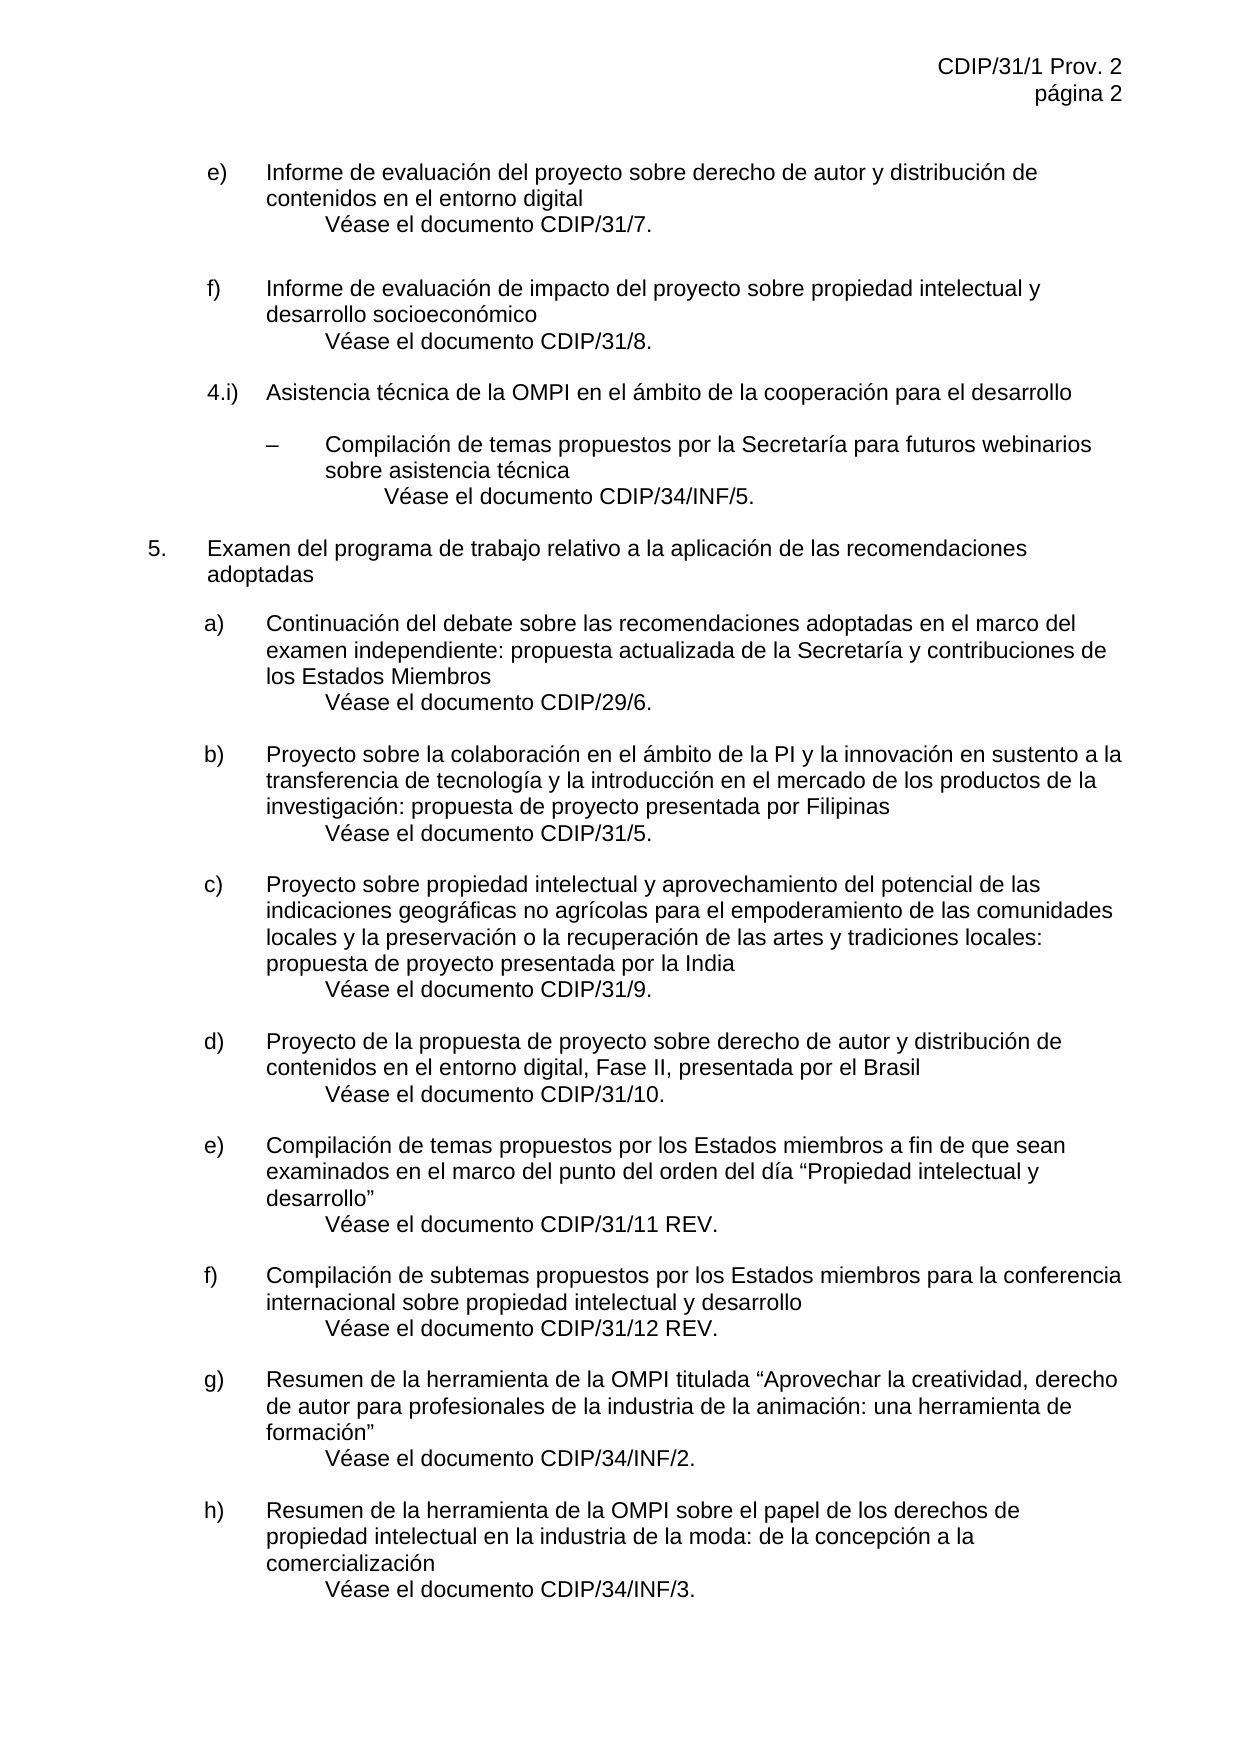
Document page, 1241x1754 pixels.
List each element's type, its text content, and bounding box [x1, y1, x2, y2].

text 4.i) Asistencia técnica de la OMPI en el ámbito de la cooperación para el desarrollo [207, 379, 1122, 406]
text Véase el documento CDIP/31/12 REV. [325, 1315, 1122, 1341]
list Continuación del debate sobre las recomendaciones adoptadas en el marco del examen independiente: propuesta actualizada de la Secretaría y contribuciones de los Estados Miembros [204, 610, 1122, 689]
text Véase el documento CDIP/34/INF/3. [325, 1576, 1122, 1602]
list Resumen de la herramienta de la OMPI titulada “Aprovechar la creatividad, derecho de autor para profesionales de la industria de la animación: una herramienta de formación” [204, 1366, 1122, 1445]
list Informe de evaluación del proyecto sobre derecho de autor y distribución de contenidos en el entorno digital [207, 158, 1122, 211]
text Véase el documento CDIP/31/10. [325, 1081, 1122, 1107]
text Véase el documento CDIP/31/9. [325, 976, 1122, 1003]
list Proyecto de la propuesta de proyecto sobre derecho de autor y distribución de contenidos en el entorno digital, Fase II, presentada por el Brasil [204, 1028, 1122, 1081]
list Compilación de temas propuestos por los Estados miembros a fin de que sean examinados en el marco del punto del orden del día “Propiedad intelectual y desarrollo” [204, 1132, 1122, 1211]
text Véase el documento CDIP/34/INF/2. [325, 1445, 1122, 1472]
text Véase el documento CDIP/31/7. [325, 211, 1122, 238]
list Informe de evaluación de impacto del proyecto sobre propiedad intelectual y desarrollo socioeconómico [207, 275, 1122, 328]
text Véase el documento CDIP/29/6. [325, 689, 1122, 716]
list Compilación de temas propuestos por la Secretaría para futuros webinarios sobre asistencia técnica [266, 431, 1122, 483]
text Véase el documento CDIP/31/5. [325, 820, 1122, 846]
list Proyecto sobre la colaboración en el ámbito de la PI y la innovación en sustento a la transferencia de tecnología y la introducción en el mercado de los productos de la investigación: propuesta de proyecto presentada por Filipinas [204, 741, 1122, 820]
list Proyecto sobre propiedad intelectual y aprovechamiento del potencial de las indicaciones geográficas no agrícolas para el empoderamiento de las comunidades locales y la preservación o la recuperación de las artes y tradiciones locales: propuesta de proyecto presentada por la India [204, 871, 1122, 976]
list Resumen de la herramienta de la OMPI sobre el papel de los derechos de propiedad intelectual en la industria de la moda: de la concepción a la comercialización [204, 1497, 1122, 1576]
list Examen del programa de trabajo relativo a la aplicación de las recomendaciones adoptadas [148, 534, 1122, 587]
text Véase el documento CDIP/31/11 REV. [325, 1211, 1122, 1237]
text Véase el documento CDIP/34/INF/5. [384, 483, 1122, 509]
list Compilación de subtemas propuestos por los Estados miembros para la conferencia internacional sobre propiedad intelectual y desarrollo [204, 1262, 1122, 1315]
text Véase el documento CDIP/31/8. [325, 328, 1122, 354]
